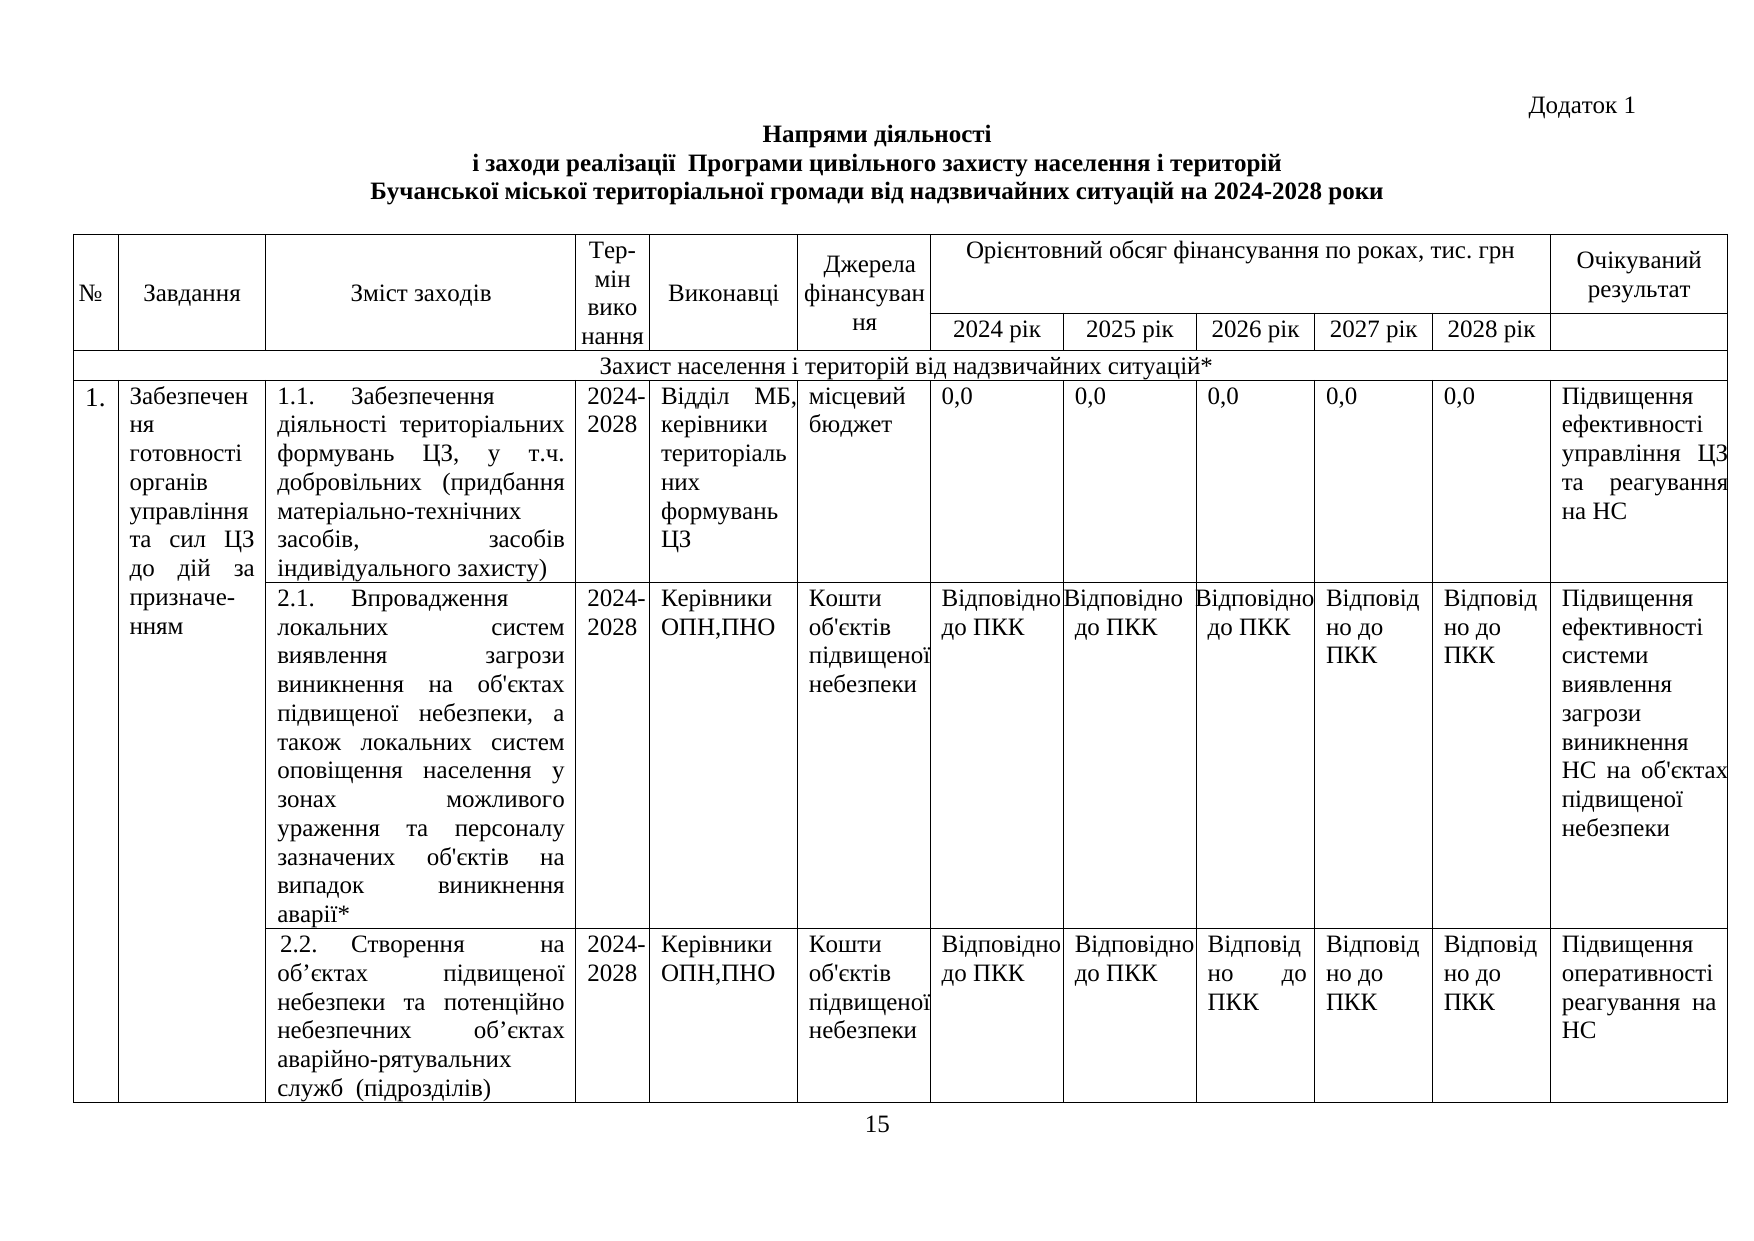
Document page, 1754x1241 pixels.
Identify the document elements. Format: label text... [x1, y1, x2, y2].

table_cell 0,0 [1197, 381, 1314, 582]
text Напрями діяльності [118, 119, 1636, 148]
table_cell Забезпечення діяльності територіальних формувань ЦЗ, у т.ч. добровільних (придбання матеріально-технічних засобів, засобів індивідуального захисту) [266, 381, 575, 582]
table_cell Відділ МБ, керівники територіальних формувань ЦЗ [650, 381, 797, 582]
table_cell Створення на об’єктах підвищеної небезпеки та потенційно небезпечних об’єктах аварійно-рятувальних служб (підрозділів) [266, 929, 575, 1102]
table_cell Захист населення і територій від надзвичайних ситуацій* [74, 351, 1727, 380]
text Бучанської міської територіальної громади від надзвичайних ситуацій на 2024-2028 роки [118, 176, 1636, 205]
table_cell місцевий бюджет [798, 381, 930, 582]
table_header Джерела фінансування [798, 235, 930, 350]
table_cell 2024 рік [931, 314, 1063, 350]
table_cell 0,0 [1064, 381, 1196, 582]
table_cell Впровадження локальних систем виявлення загрози виникнення на об'єктах підвищеної небезпеки, а також локальних систем оповіщення населення у зонах можливого ураження та персоналу зазначених об'єктів на випадок виникнення аварії* [266, 583, 575, 928]
table_cell 2024-2028 [576, 381, 649, 582]
table_cell Керівники ОПН,ПНО [650, 583, 797, 928]
table_cell Підвищення ефективності управління ЦЗ та реагування на НС [1551, 381, 1727, 582]
table_cell Відповідно до ПКК [1315, 583, 1432, 928]
table_cell 0,0 [1315, 381, 1432, 582]
table_header Виконавці [650, 235, 797, 350]
table_cell 0,0 [931, 381, 1063, 582]
table_cell Відповідно до ПКК [1064, 583, 1196, 928]
table_cell Відповідно до ПКК [931, 583, 1063, 928]
table_header Завдання [119, 235, 265, 350]
table_cell [74, 381, 118, 1102]
table_cell Відповідно до ПКК [1433, 929, 1550, 1102]
table_cell Підвищення оперативності реагування на НС [1551, 929, 1727, 1102]
table_cell Відповідно до ПКК [1315, 929, 1432, 1102]
table_cell Відповідно до ПКК [1197, 929, 1314, 1102]
table_cell Відповідно до ПКК [1064, 929, 1196, 1102]
table_cell [1551, 314, 1727, 350]
table_cell 2024-2028 [576, 583, 649, 928]
table_cell 2025 рік [1064, 314, 1196, 350]
text і заходи реалізації Програми цивільного захисту населення і територій [118, 148, 1636, 176]
table_cell Відповідно до ПКК [931, 929, 1063, 1102]
table_header Орієнтовний обсяг фінансування по роках, тис. грн [931, 235, 1550, 313]
table_cell 2027 рік [1315, 314, 1432, 350]
text Додаток 1 [118, 90, 1636, 119]
table_cell Відповідно до ПКК [1197, 583, 1314, 928]
table_cell 0,0 [1433, 381, 1550, 582]
table_cell 2028 рік [1433, 314, 1550, 350]
table_header Очікуваний результат [1551, 235, 1727, 313]
table_header № [74, 235, 118, 350]
table_cell Керівники ОПН,ПНО [650, 929, 797, 1102]
table_cell Кошти об'єктів підвищеної небезпеки [798, 583, 930, 928]
table_header Зміст заходів [266, 235, 575, 350]
table_cell 2024-2028 [576, 929, 649, 1102]
table_cell Підвищення ефективності системи виявлення загрози виникнення НС на об'єктах підвищеної небезпеки [1551, 583, 1727, 928]
table_cell 2026 рік [1197, 314, 1314, 350]
table_cell Відповідно до ПКК [1433, 583, 1550, 928]
table_header Тер-мін вико нання [576, 235, 649, 350]
table_cell Забезпечення готовності органів управління та сил ЦЗ до дій за призначе- нням [119, 381, 265, 1102]
table_cell Кошти об'єктів підвищеної небезпеки [798, 929, 930, 1102]
